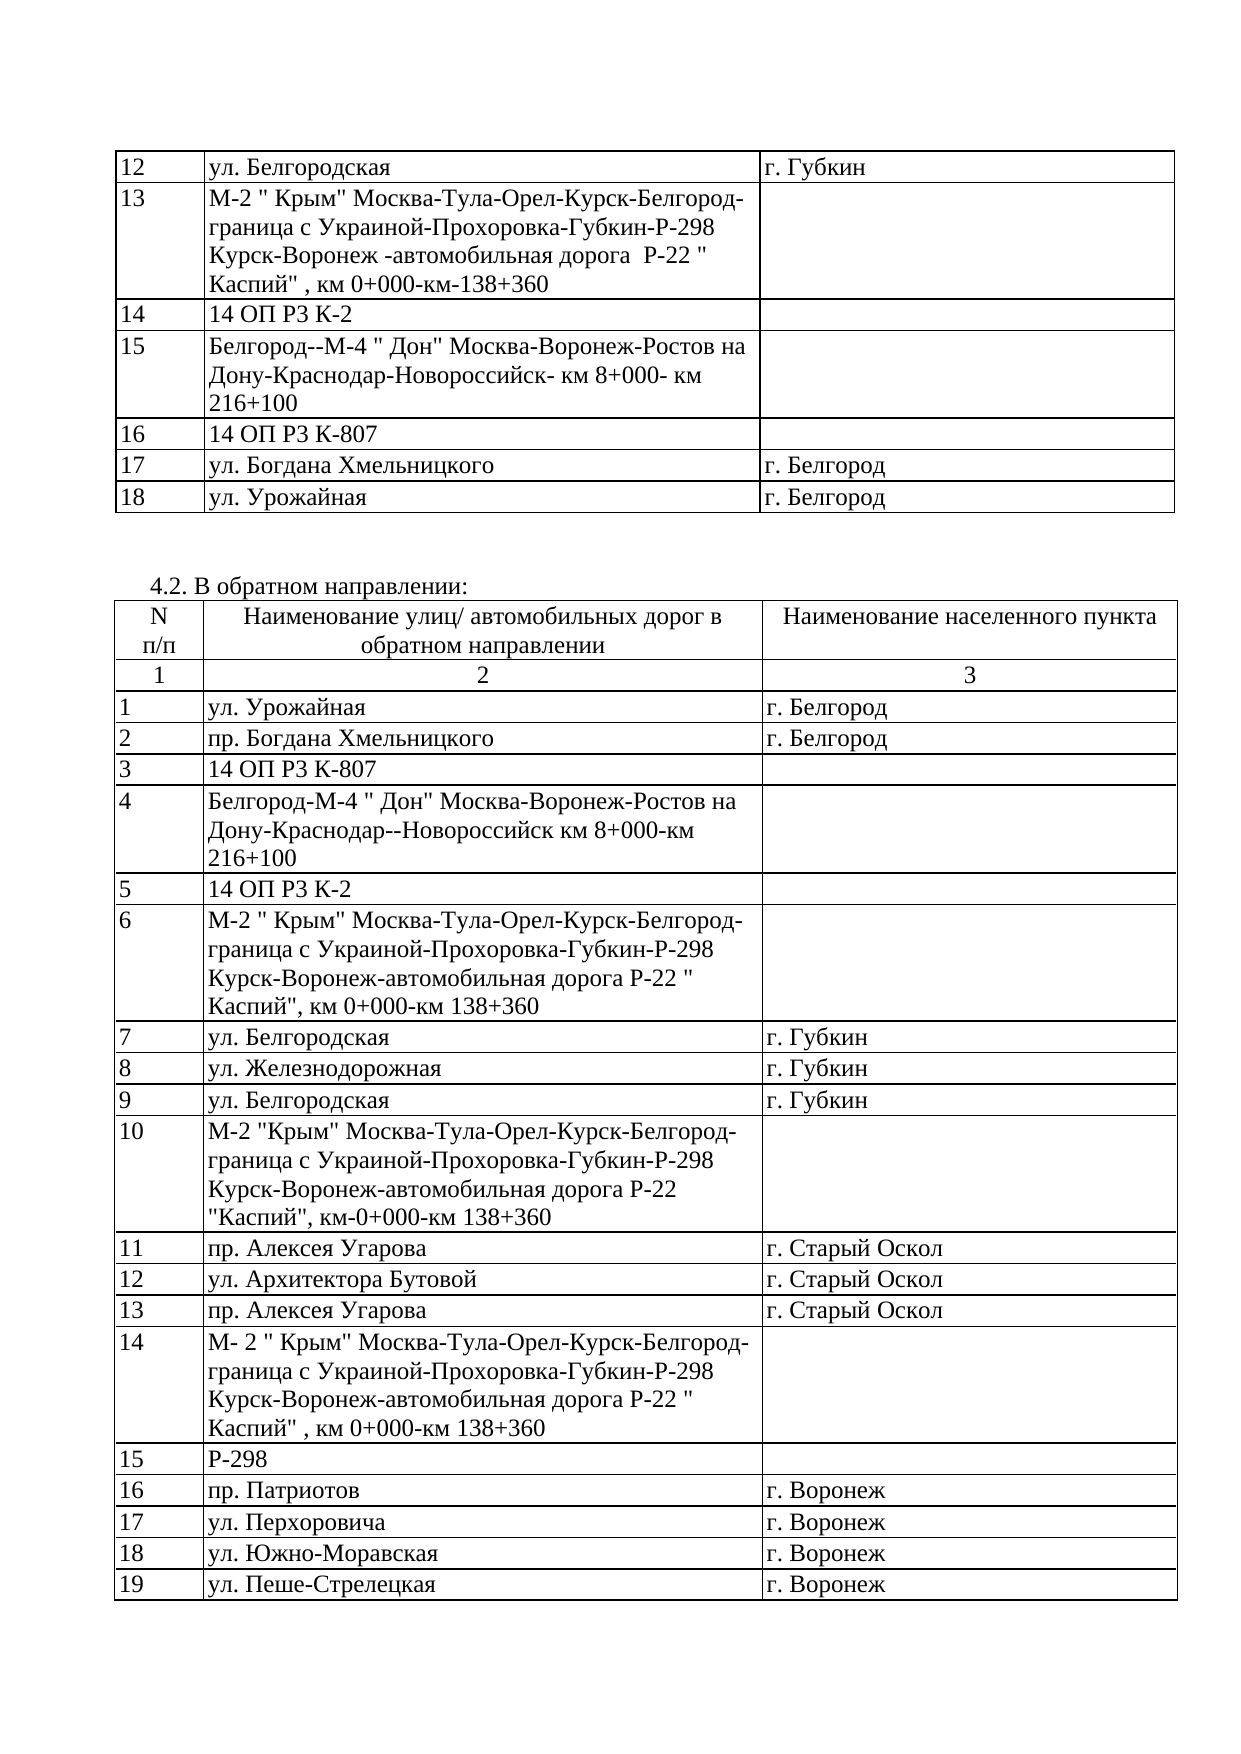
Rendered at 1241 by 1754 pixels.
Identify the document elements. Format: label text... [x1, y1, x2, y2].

table_cell 8 [115, 1053, 203, 1083]
table_cell 7 [115, 1021, 203, 1052]
table_cell пр. Патриотов [204, 1475, 762, 1505]
table_cell г. Губкин [763, 1052, 1177, 1083]
table_cell 14 ОП Р3 К-2 [204, 874, 762, 904]
table_cell 3 [763, 659, 1177, 690]
table_cell 10 [115, 1116, 203, 1231]
table_cell [763, 753, 1177, 784]
table_cell М-2 " Крым" Москва-Тула-Орел-Курск-Белгород-граница с Украиной-Прохоровка-Губкин-Р-298 Курск-Воронеж-автомобильная дорога Р-22 " Каспий", км 0+000-км 138+360 [204, 905, 762, 1020]
table_cell 18 [115, 1538, 203, 1568]
table_cell 4 [115, 785, 203, 872]
table_cell г. Старый Оскол [763, 1294, 1177, 1326]
table_cell пр. Алексея Угарова [204, 1296, 762, 1326]
table_cell [761, 183, 1174, 298]
table_cell Белгород-М-4 " Дон" Москва-Воронеж-Ростов на Дону-Краснодар--Новороссийск км 8+000-км 216+100 [204, 786, 762, 872]
table_cell 5 [115, 873, 203, 904]
table_cell ул. Богдана Хмельницкого [205, 450, 759, 480]
table_cell ул. Урожайная [204, 692, 762, 721]
table_cell г. Воронеж [763, 1536, 1177, 1568]
table_cell 6 [115, 905, 203, 1020]
table_cell г. Старый Оскол [763, 1231, 1177, 1263]
table_cell ул. Южно-Моравская [204, 1538, 762, 1568]
table_cell ул. Пеше-Стрелецкая [204, 1570, 762, 1599]
table_cell г. Белгород [763, 690, 1177, 721]
table_cell М-2 " Крым" Москва-Тула-Орел-Курск-Белгород-граница с Украиной-Прохоровка-Губкин-Р-298 Курск-Воронеж -автомобильная дорога Р-22 " Каспий" , км 0+000-км-138+360 [205, 183, 759, 298]
table_cell [763, 1442, 1177, 1473]
table_cell 12 [117, 152, 204, 181]
table_cell [761, 419, 1174, 449]
table_cell 1 [115, 691, 203, 721]
table_cell ул. Архитектора Бутовой [204, 1264, 762, 1294]
table_cell 15 [115, 1443, 203, 1473]
table_cell 1 [115, 660, 203, 690]
table_cell 14 ОП Р3 К-2 [205, 300, 759, 329]
table_cell М- 2 " Крым" Москва-Тула-Орел-Курск-Белгород-граница с Украиной-Прохоровка-Губкин-Р-298 Курск-Воронеж-автомобильная дорога Р-22 " Каспий" , км 0+000-км 138+360 [204, 1327, 762, 1442]
table_cell 3 [115, 754, 203, 784]
table_header N п/п [115, 601, 203, 658]
table_cell 17 [115, 1506, 203, 1536]
table_cell 9 [115, 1084, 203, 1114]
table_cell 14 [115, 1327, 203, 1442]
table_cell 16 [115, 1475, 203, 1505]
table_cell М-2 "Крым" Москва-Тула-Орел-Курск-Белгород-граница с Украиной-Прохоровка-Губкин-Р-298 Курск-Воронеж-автомобильная дорога Р-22 "Каспий", км-0+000-км 138+360 [204, 1116, 762, 1231]
table_cell 14 ОП Р3 К-807 [204, 755, 762, 784]
table_cell [763, 1115, 1177, 1231]
table_cell г. Губкин [763, 1020, 1177, 1052]
table_header Наименование населенного пункта [763, 601, 1177, 658]
table_cell г. Губкин [763, 1083, 1177, 1114]
table_cell 2 [115, 723, 203, 753]
table_cell пр. Алексея Угарова [204, 1233, 762, 1263]
table_cell 15 [117, 331, 204, 417]
table_cell г. Воронеж [763, 1505, 1177, 1536]
table_cell [763, 904, 1177, 1020]
table_cell ул. Белгородская [205, 152, 759, 181]
table_cell [763, 872, 1177, 904]
table_cell ул. Белгородская [204, 1022, 762, 1052]
table_cell г. Белгород [761, 450, 1174, 480]
table_cell 2 [204, 660, 762, 690]
table_cell г. Воронеж [763, 1568, 1177, 1599]
table_cell 17 [117, 450, 204, 480]
table_cell 19 [115, 1569, 203, 1599]
table_cell ул. Урожайная [205, 482, 759, 512]
table_cell 18 [117, 482, 204, 512]
table_cell пр. Богдана Хмельницкого [204, 723, 762, 753]
table_cell 13 [117, 183, 204, 298]
table_cell 12 [115, 1264, 203, 1294]
table_cell 13 [115, 1295, 203, 1326]
table_cell Белгород--М-4 " Дон" Москва-Воронеж-Ростов на Дону-Краснодар-Новороссийск- км 8+000- км 216+100 [205, 331, 759, 417]
table_cell 14 ОП Р3 К-807 [205, 419, 759, 449]
table_cell г. Белгород [761, 482, 1174, 512]
table_cell 11 [115, 1232, 203, 1263]
text 4.2. В обратном направлении: [150, 571, 1090, 599]
table_cell ул. Железнодорожная [204, 1053, 762, 1083]
table_cell г. Губкин [761, 152, 1174, 181]
table_cell ул. Белгородская [204, 1085, 762, 1114]
table_cell г. Старый Оскол [763, 1263, 1177, 1294]
table_header Наименование улиц/ автомобильных дорог в обратном направлении [204, 601, 762, 658]
table_cell 16 [117, 419, 204, 449]
table_cell [761, 300, 1174, 329]
table_cell [761, 331, 1174, 417]
table_cell Р-298 [204, 1444, 762, 1473]
table_cell г. Белгород [763, 721, 1177, 753]
table_cell [763, 784, 1177, 872]
table_cell 14 [117, 300, 204, 329]
table_cell [763, 1326, 1177, 1442]
table_cell ул. Перхоровича [204, 1507, 762, 1536]
table_cell г. Воронеж [763, 1474, 1177, 1505]
